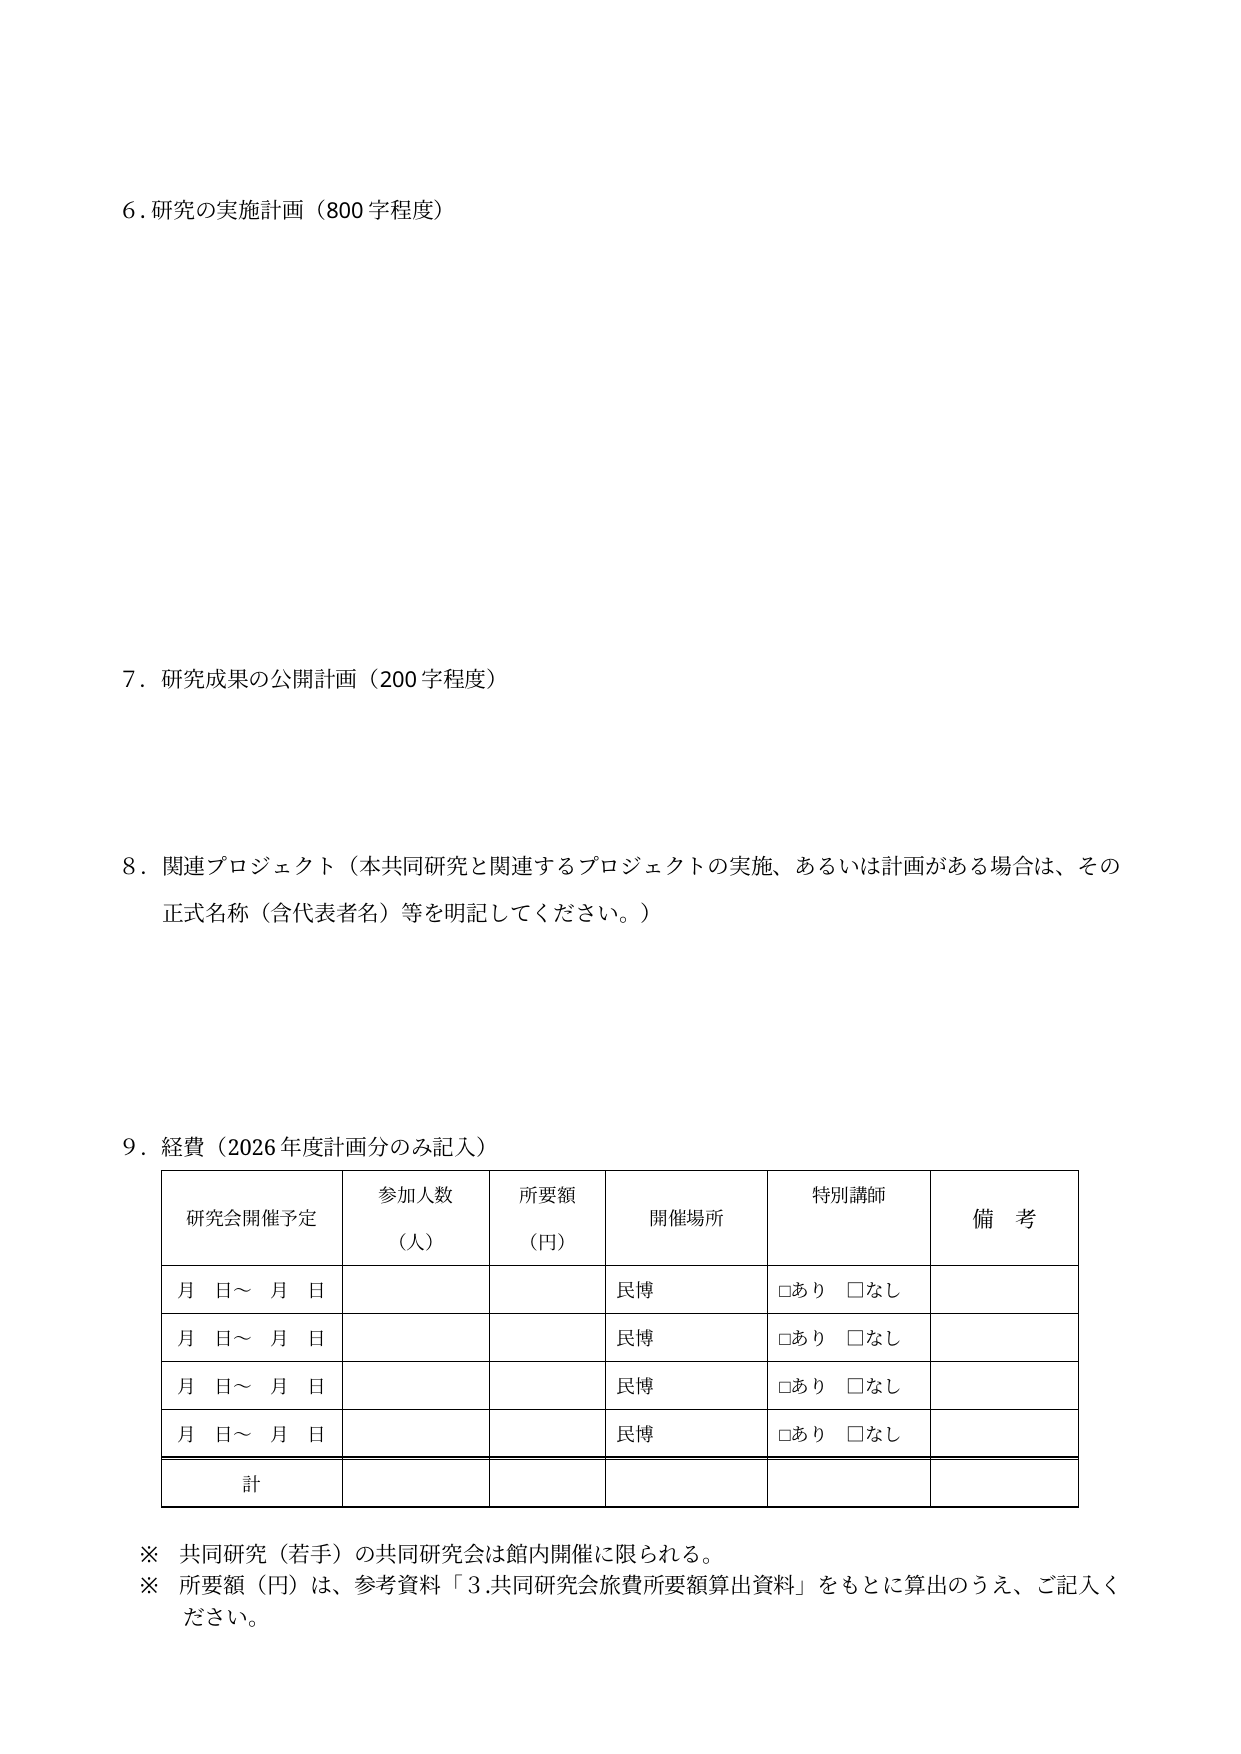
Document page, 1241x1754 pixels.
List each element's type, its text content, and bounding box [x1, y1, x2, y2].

table_header 所要額（円） [490, 1171, 605, 1265]
table_cell [931, 1362, 1078, 1408]
table_cell [490, 1266, 605, 1313]
table_header 開催場所 [606, 1171, 767, 1265]
text ９．経費（2026年度計画分のみ記入） [118, 1123, 1122, 1170]
table_cell 民博 [606, 1410, 767, 1456]
text ６. 研究の実施計画（800字程度） [118, 186, 1122, 232]
table_cell 月 日～ 月 日 [162, 1266, 342, 1313]
table_cell [606, 1460, 767, 1506]
table_cell [343, 1410, 489, 1456]
text ※ 共同研究（若手）の共同研究会は館内開催に限られる。 [118, 1537, 1122, 1569]
table_cell 月 日～ 月 日 [162, 1410, 342, 1456]
table_cell 民博 [606, 1314, 767, 1361]
table_cell [343, 1362, 489, 1408]
table_cell [490, 1314, 605, 1361]
table_cell □あり □なし [768, 1266, 930, 1313]
table_cell [931, 1266, 1078, 1313]
table_cell [490, 1460, 605, 1506]
table_header 特別講師 [768, 1171, 930, 1265]
table_cell [490, 1362, 605, 1408]
table_cell [490, 1410, 605, 1456]
text ださい。 [118, 1600, 1122, 1632]
table_cell [931, 1460, 1078, 1506]
table_header 研究会開催予定 [162, 1171, 342, 1265]
text ※ 所要額（円）は、参考資料「３.共同研究会旅費所要額算出資料」をもとに算出のうえ、ご記入く [118, 1569, 1122, 1600]
table_cell 民博 [606, 1266, 767, 1313]
table_cell [343, 1314, 489, 1361]
table_cell 民博 [606, 1362, 767, 1408]
table_cell [343, 1266, 489, 1313]
table_header 備 考 [931, 1171, 1078, 1265]
table_cell [931, 1410, 1078, 1456]
table_cell [343, 1460, 489, 1506]
table_header 参加人数（人） [343, 1171, 489, 1265]
table_cell □あり □なし [768, 1314, 930, 1361]
table_cell 月 日～ 月 日 [162, 1314, 342, 1361]
text ８．関連プロジェクト（本共同研究と関連するプロジェクトの実施、あるいは計画がある場合は、その正式名称（含代表者名）等を明記してください。） [118, 842, 1122, 936]
table_cell 計 [162, 1460, 342, 1506]
table_cell 月 日～ 月 日 [162, 1362, 342, 1408]
table_cell [931, 1314, 1078, 1361]
table_cell [768, 1460, 930, 1506]
table_cell □あり □なし [768, 1362, 930, 1408]
text ７．研究成果の公開計画（200字程度） [118, 654, 1122, 701]
table_cell □あり □なし [768, 1410, 930, 1456]
